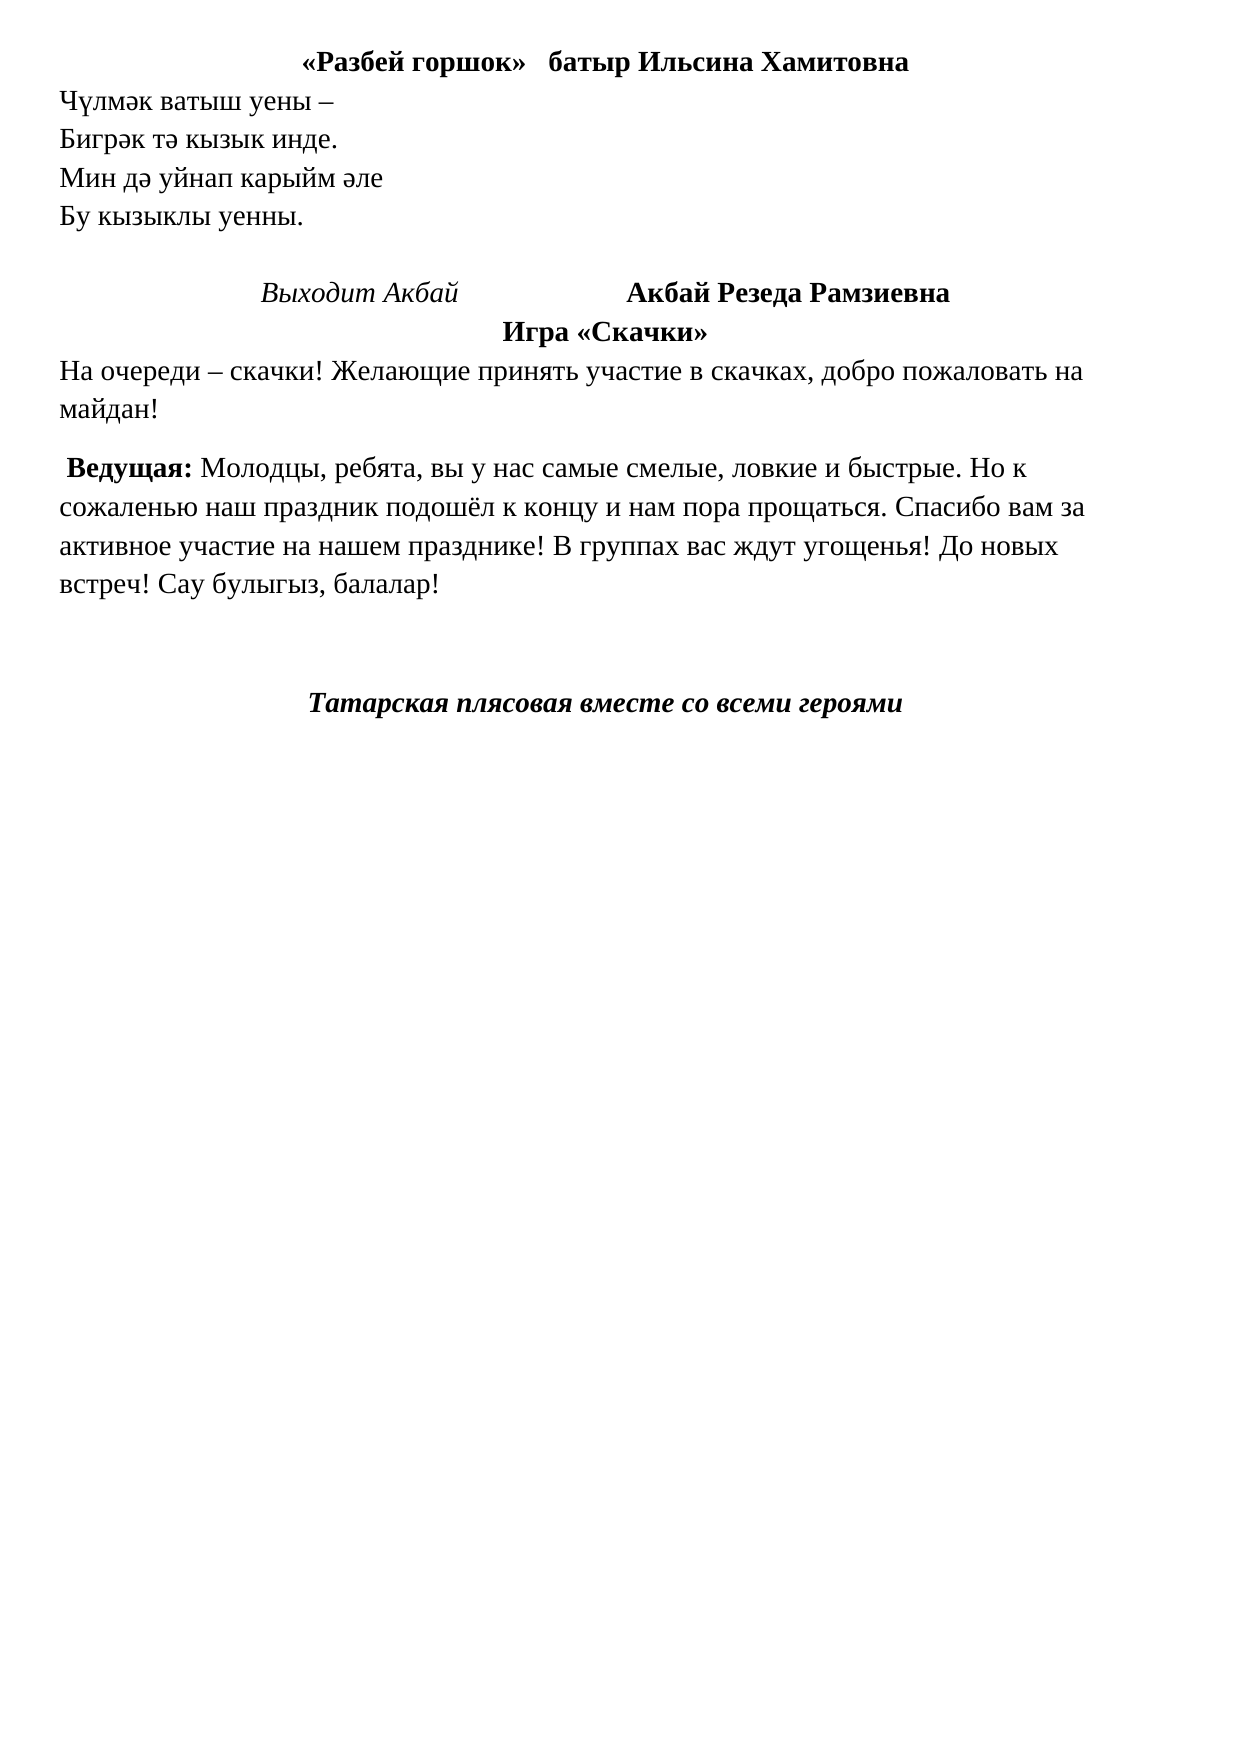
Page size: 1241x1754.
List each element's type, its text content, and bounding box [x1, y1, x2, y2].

text Ведущая: Молодцы, ребята, вы у нас самые смелые, ловкие и быстрые. Но к сожаленью наш праздник подошёл к концу и нам пора прощаться. Спасибо вам за активное участие на нашем празднике! В группах вас ждут угощенья! До новых встреч! Сау булыгыз, балалар! [59, 451, 1152, 600]
text Мин дә уйнап карыйм әле [59, 160, 1152, 193]
text Выходит Акбай Акбай Резеда Рамзиевна [59, 276, 1152, 309]
text На очереди – скачки! Желающие принять участие в скачках, добро пожаловать на майдан! [59, 353, 1152, 425]
text Чүлмәк ватыш уены – [59, 83, 1152, 116]
text Татарская плясовая вместе со всеми героями [59, 685, 1152, 718]
text «Разбей горшок» батыр Ильсина Хамитовна [59, 44, 1152, 78]
text Бигрәк тә кызык инде. [59, 121, 1152, 155]
text Игра «Скачки» [59, 314, 1152, 348]
text Бу кызыклы уенны. [59, 198, 1152, 232]
